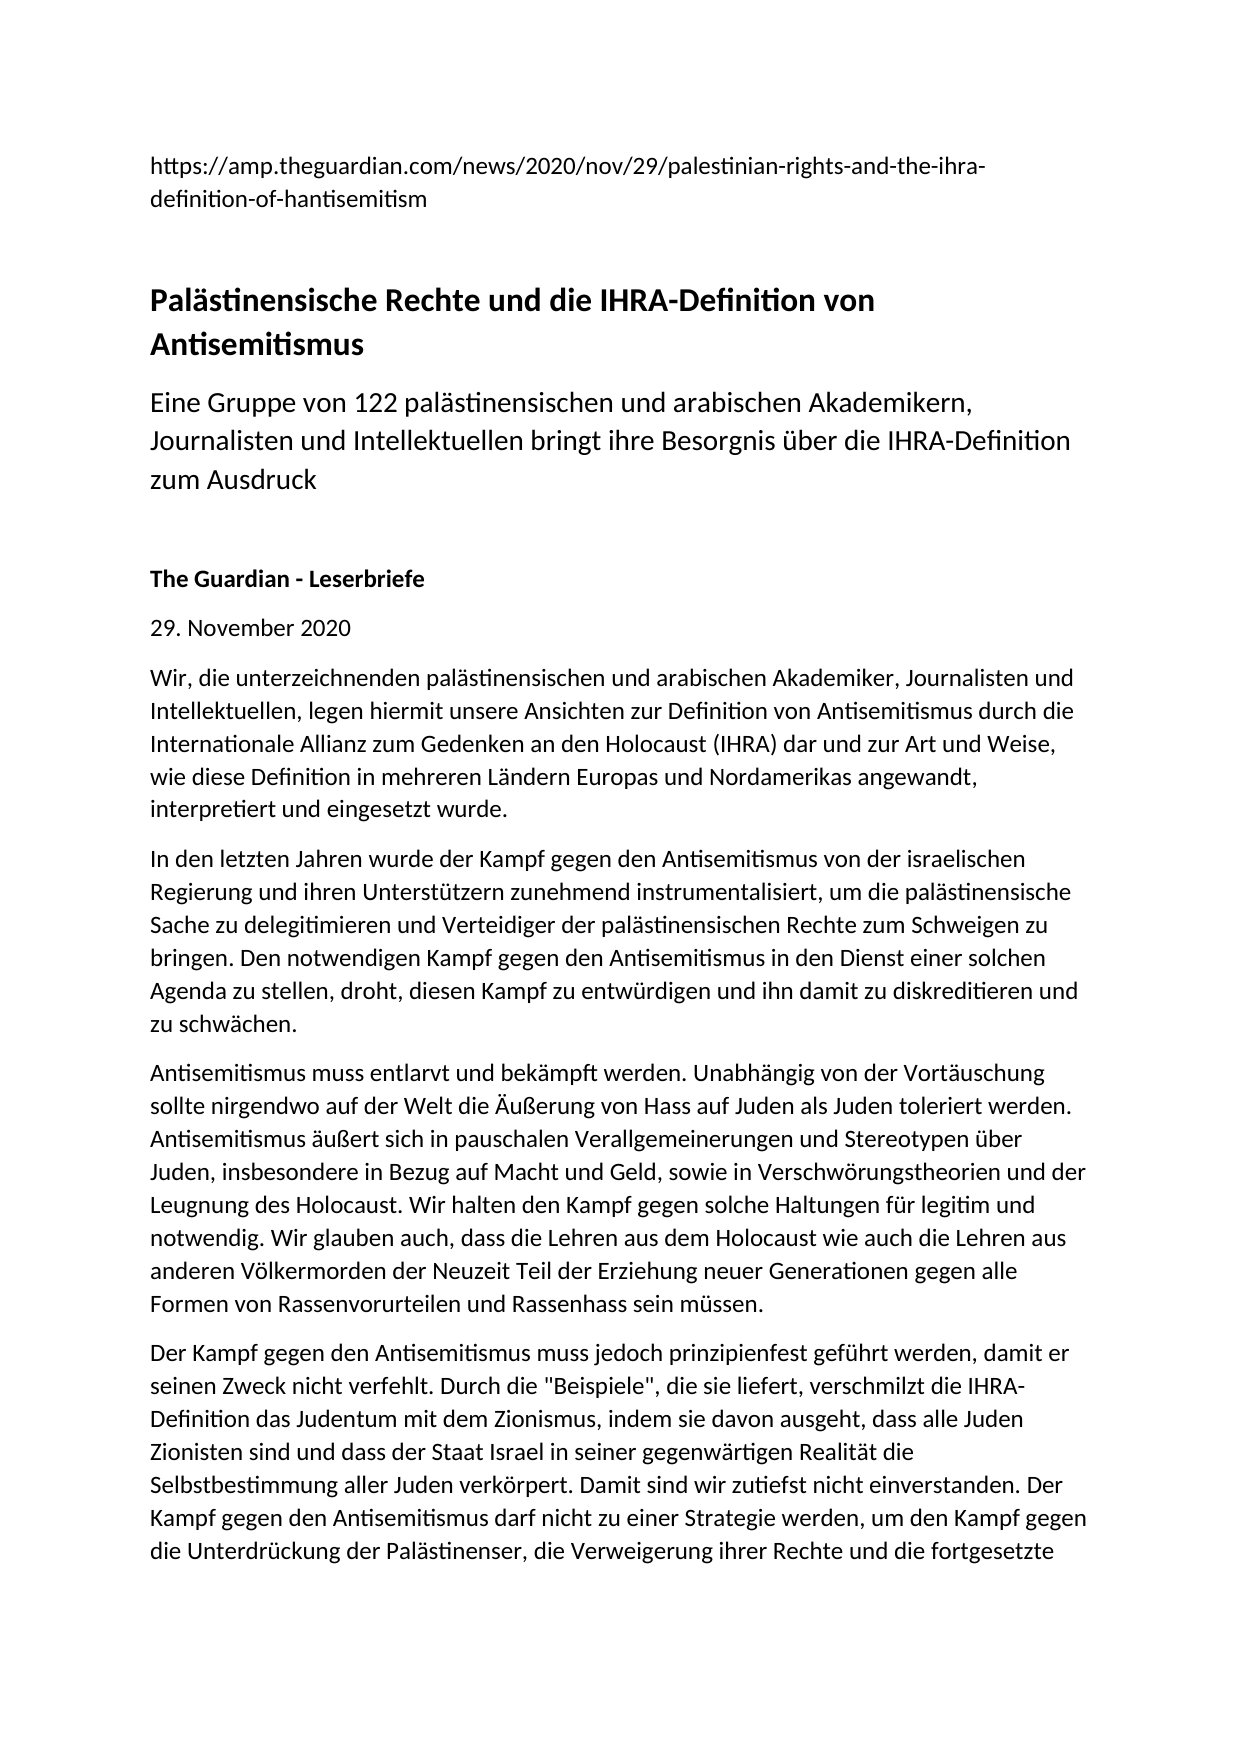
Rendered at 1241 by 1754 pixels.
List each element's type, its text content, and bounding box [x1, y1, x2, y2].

text 29. November 2020 [150, 612, 1090, 643]
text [150, 1337, 1090, 1565]
text Antisemitismus muss entlarvt und bekämpft werden. Unabhängig von der Vortäuschung sollte nirgendwo auf der Welt die Äußerung von Hass auf Juden als Juden toleriert werden. Antisemitismus äußert sich in pauschalen Verallgemeinerungen und Stereotypen über Juden, insbesondere in Bezug auf Macht und Geld, sowie in Verschwörungstheorien und der Leugnung des Holocaust. Wir halten den Kampf gegen solche Haltungen für legitim und notwendig. Wir glauben auch, dass die Lehren aus dem Holocaust wie auch die Lehren aus anderen Völkermorden der Neuzeit Teil der Erziehung neuer Generationen gegen alle Formen von Rassenvorurteilen und Rassenhass sein müssen. [150, 1057, 1090, 1318]
text Palästinensische Rechte und die IHRA-Definition von Antisemitismus [150, 279, 1090, 364]
text In den letzten Jahren wurde der Kampf gegen den Antisemitismus von der israelischen Regierung und ihren Unterstützern zunehmend instrumentalisiert, um die palästinensische Sache zu delegitimieren und Verteidiger der palästinensischen Rechte zum Schweigen zu bringen. Den notwendigen Kampf gegen den Antisemitismus in den Dienst einer solchen Agenda zu stellen, droht, diesen Kampf zu entwürdigen und ihn damit zu diskreditieren und zu schwächen. [150, 843, 1090, 1038]
text The Guardian - Leserbriefe [150, 563, 1090, 593]
text Wir, die unterzeichnenden palästinensischen und arabischen Akademiker, Journalisten und Intellektuellen, legen hiermit unsere Ansichten zur Definition von Antisemitismus durch die Internationale Allianz zum Gedenken an den Holocaust (IHRA) dar und zur Art und Weise, wie diese Definition in mehreren Ländern Europas und Nordamerikas angewandt, interpretiert und eingesetzt wurde. [150, 662, 1090, 824]
text Eine Gruppe von 122 palästinensischen und arabischen Akademikern, Journalisten und Intellektuellen bringt ihre Besorgnis über die IHRA-Definition zum Ausdruck [150, 384, 1090, 496]
text https://amp.theguardian.com/news/2020/nov/29/palestinian-rights-and-the-ihra-definition-of-hantisemitism [150, 150, 1090, 213]
